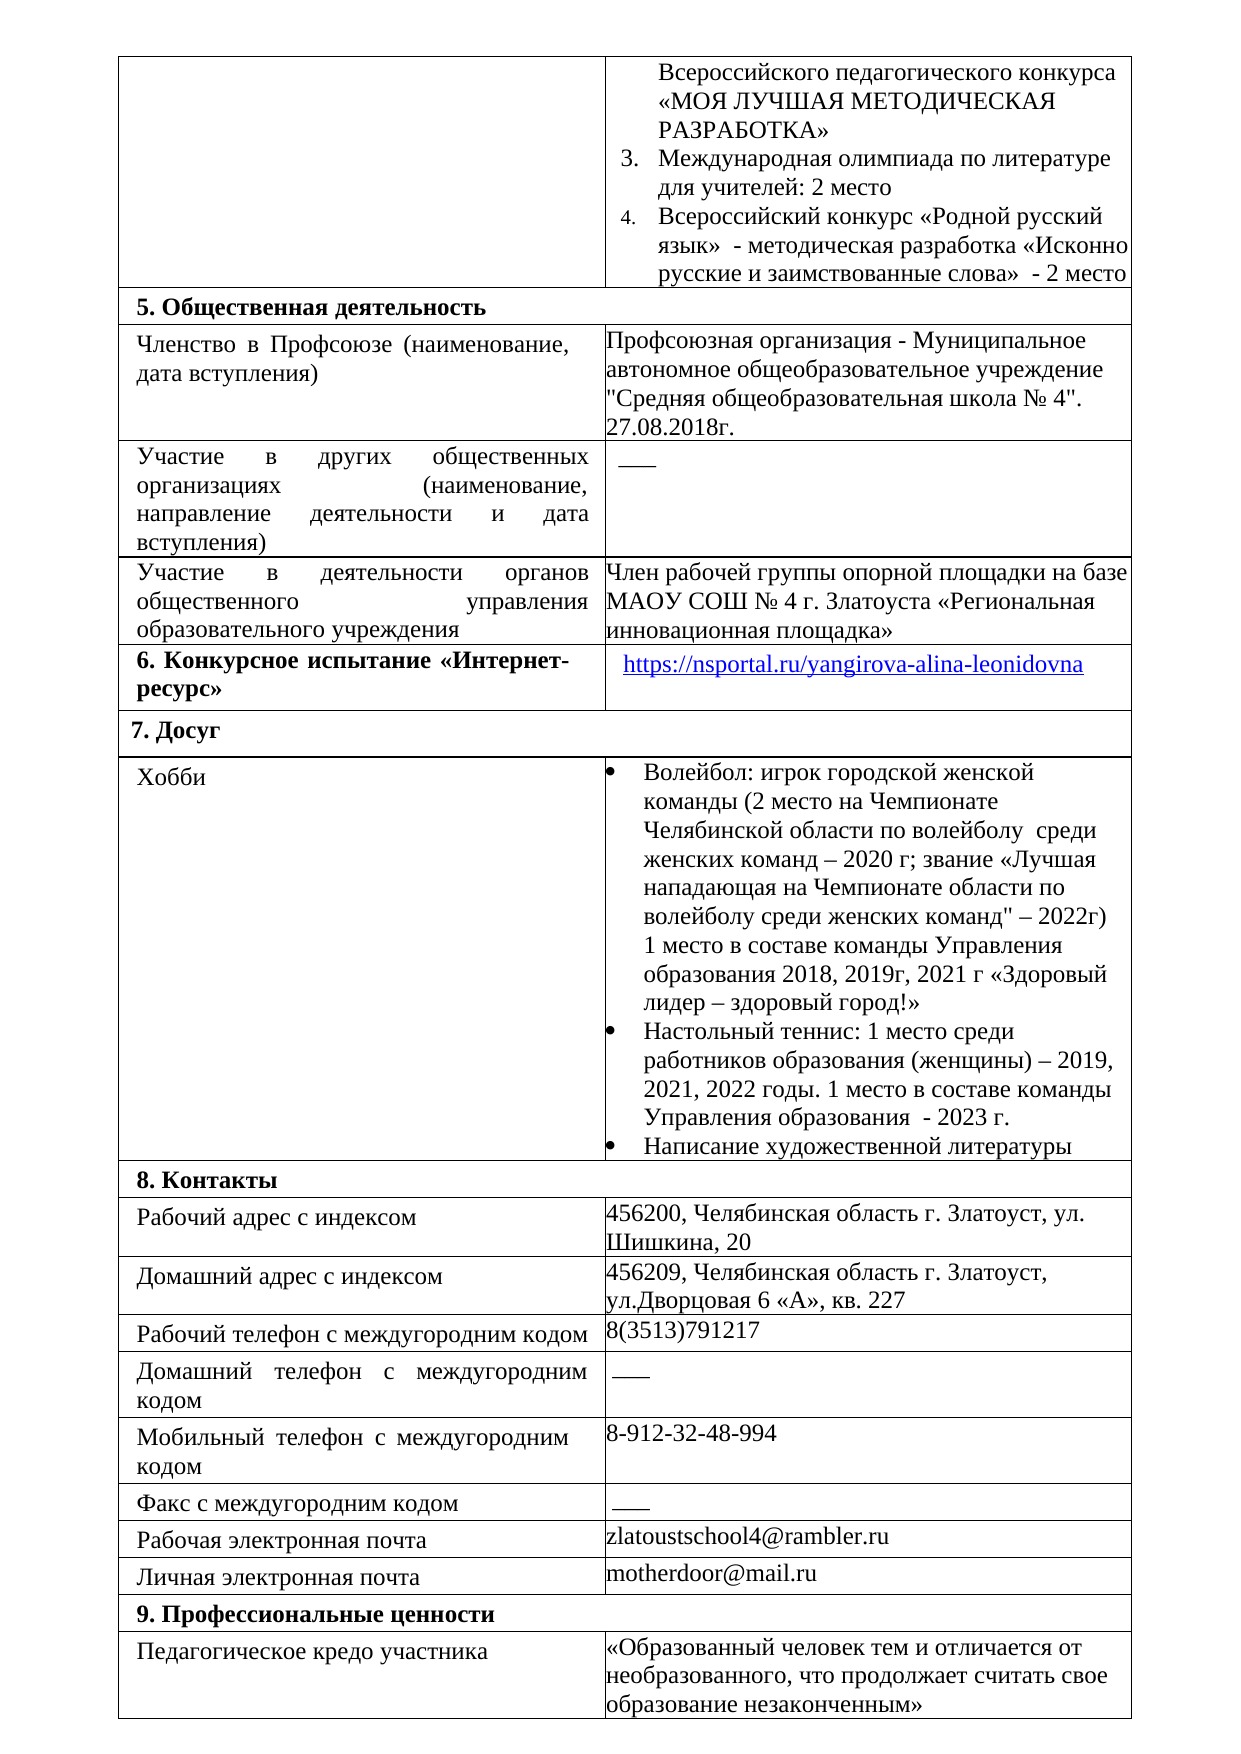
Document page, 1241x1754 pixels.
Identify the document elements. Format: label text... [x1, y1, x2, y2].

table_cell zlatoustschool4@rambler.ru [606, 1521, 1131, 1557]
table_cell Домашний адрес с индексом [119, 1257, 605, 1314]
table_cell 8. Контакты [119, 1161, 1131, 1197]
table_cell Факс с междугородним кодом [119, 1484, 605, 1520]
table_cell 7. Досуг [119, 711, 1131, 756]
table_cell 456209, Челябинская область г. Златоуст, ул.Дворцовая 6 «А», кв. 227 [606, 1257, 1131, 1314]
table_cell motherdoor@mail.ru [606, 1558, 1131, 1594]
table_cell ___ [606, 1484, 1131, 1520]
table_cell Мобильный телефон с междугородним кодом [119, 1418, 605, 1483]
table_cell https://nsportal.ru/yangirova-alina-leonidovna [606, 645, 1131, 710]
table_cell Педагогическое кредо участника [119, 1632, 605, 1718]
table_cell «Образованный человек тем и отличается от необразованного, что продолжает считать свое образование незаконченным» [606, 1632, 1131, 1718]
table_cell Участие в деятельности органов общественного управления образовательного учреждения [119, 558, 605, 644]
table_cell ___ [606, 1352, 1131, 1417]
table_cell Профсоюзная организация - Муниципальное автономное общеобразовательное учреждение "Средняя общеобразовательная школа № 4". 27.08.2018г. [606, 325, 1131, 440]
table_cell Рабочий телефон с междугородним кодом [119, 1315, 605, 1351]
table_cell Членство в Профсоюзе (наименование, дата вступления) [119, 325, 605, 440]
table_cell ___ [606, 441, 1131, 556]
table_cell Личная электронная почта [119, 1558, 605, 1594]
table_cell 8-912-32-48-994 [606, 1418, 1131, 1483]
table_cell 6. Конкурсное испытание «Интернет- ресурс» [119, 645, 605, 710]
table_cell Хобби [119, 758, 605, 1160]
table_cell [606, 57, 1131, 287]
table_cell Участие в других общественных организациях (наименование, направление деятельности и дата вступления) [119, 441, 605, 556]
table_cell Домашний телефон с междугородним кодом [119, 1352, 605, 1417]
table_cell 9. Профессиональные ценности [119, 1595, 1131, 1631]
table_cell Член рабочей группы опорной площадки на базе МАОУ СОШ № 4 г. Златоуста «Региональная инновационная площадка» [606, 558, 1131, 644]
table_cell Волейбол: игрок городской женской команды (2 место на Чемпионате Челябинской области по волейболу среди женских команд – 2020 г; звание «Лучшая нападающая на Чемпионате области по волейболу среди женских команд" – 2022г) 1 место в составе команды Управления образования 2018, 2019г, 2021 г «Здоровый лидер – здоровый город!» Настольный теннис: 1 место среди работников образования (женщины) – 2019, 2021, 2022 годы. 1 место в составе команды Управления образования - 2023 г. Написание художественной литературы [606, 758, 1131, 1160]
table_cell Рабочая электронная почта [119, 1521, 605, 1557]
table_cell 456200, Челябинская область г. Златоуст, ул. Шишкина, 20 [606, 1198, 1131, 1256]
table_cell 5. Общественная деятельность [119, 288, 1131, 324]
table_cell Рабочий адрес с индексом [119, 1198, 605, 1256]
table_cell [119, 57, 605, 287]
table_cell 8(3513)791217 [606, 1315, 1131, 1351]
